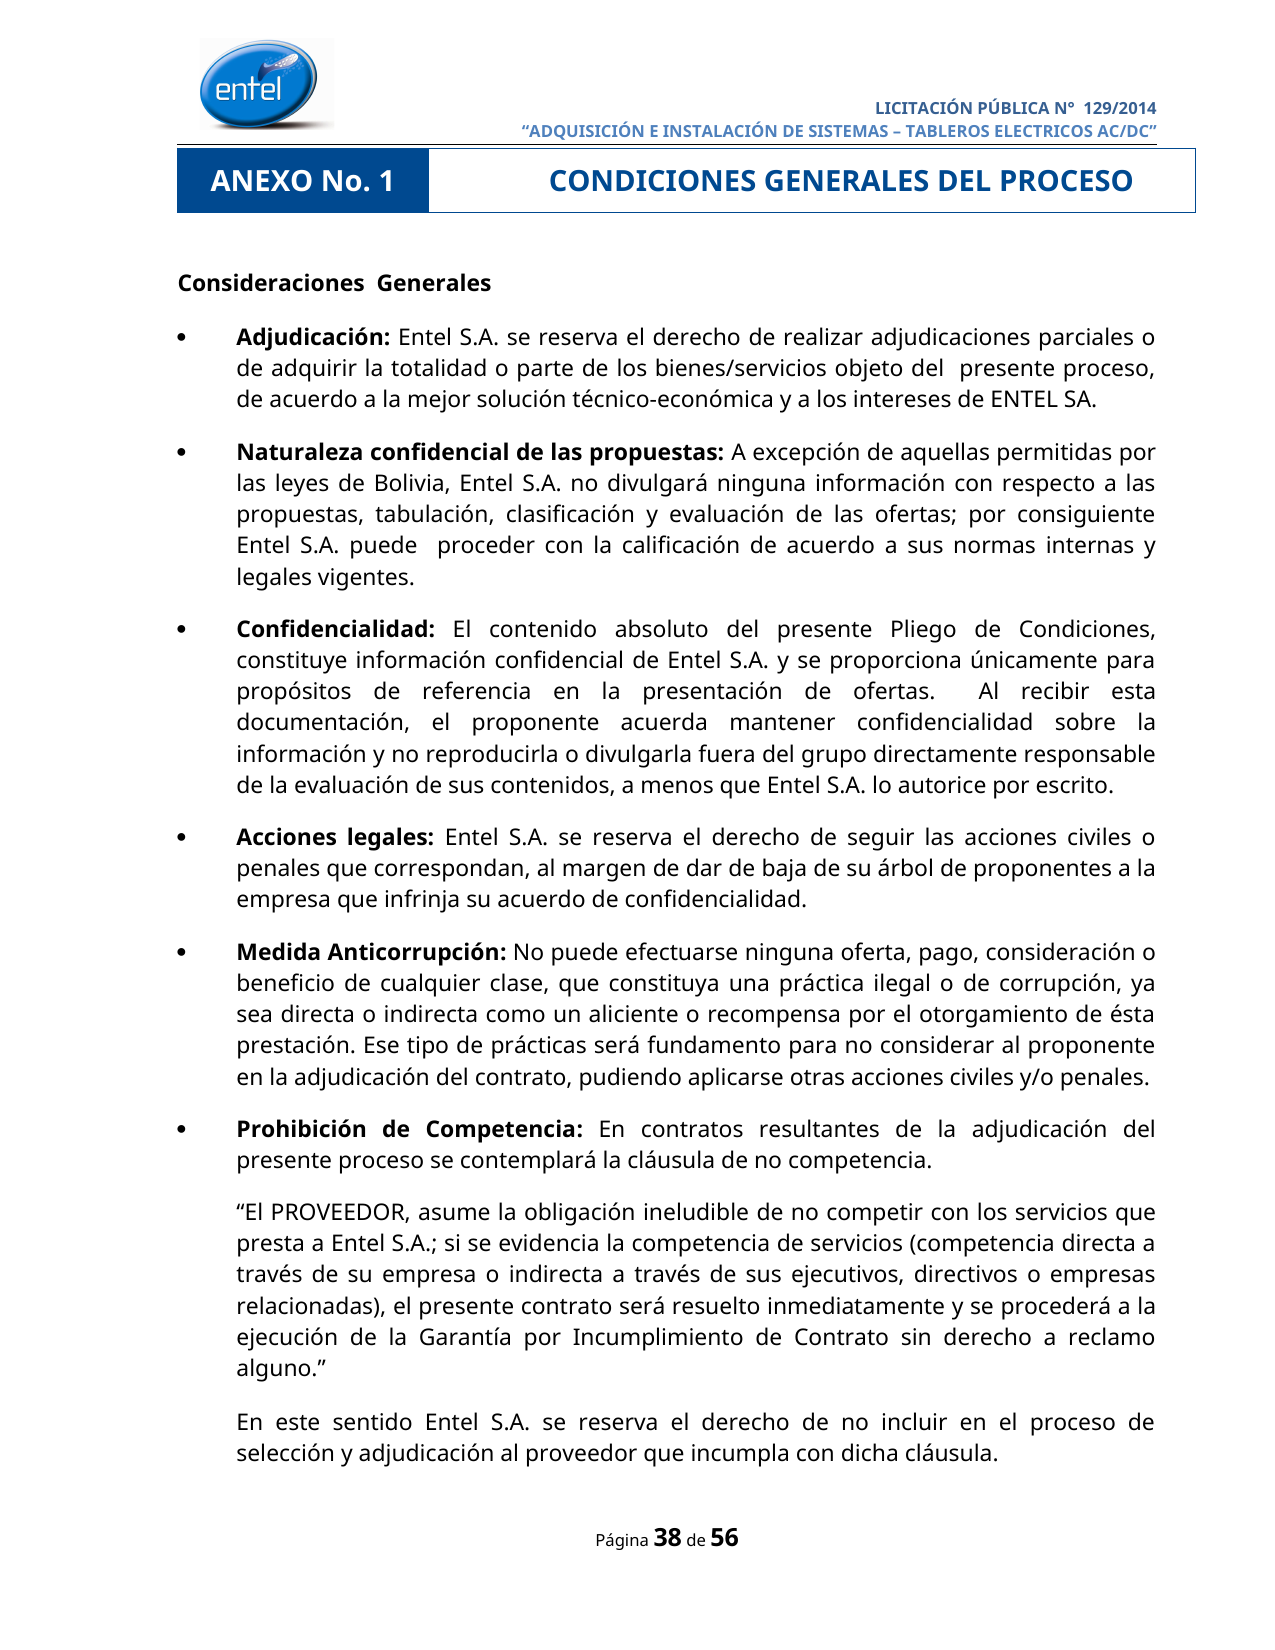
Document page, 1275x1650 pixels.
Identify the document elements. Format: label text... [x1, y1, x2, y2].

list Medida Anticorrupción: No puede efectuarse ninguna oferta, pago, consideración o beneficio de cualquier clase, que constituya una práctica ilegal o de corrupción, ya sea directa o indirecta como un aliciente o recompensa por el otorgamiento de ésta prestación. Ese tipo de prácticas será fundamento para no considerar al proponente en la adjudicación del contrato, pudiendo aplicarse otras acciones civiles y/o penales. [177, 936, 1157, 1092]
picture [199, 38, 335, 130]
table_header CONDICIONES GENERALES DEL PROCESO [429, 149, 1195, 212]
list Prohibición de Competencia: En contratos resultantes de la adjudicación del presente proceso se contemplará la cláusula de no competencia. [177, 1113, 1157, 1175]
text Consideraciones Generales [177, 267, 1157, 298]
list Confidencialidad: El contenido absoluto del presente Pliego de Condiciones, constituye información confidencial de Entel S.A. y se proporciona únicamente para propósitos de referencia en la presentación de ofertas. Al recibir esta documentación, el proponente acuerda mantener confidencialidad sobre la información y no reproducirla o divulgarla fuera del grupo directamente responsable de la evaluación de sus contenidos, a menos que Entel S.A. lo autorice por escrito. [177, 613, 1157, 800]
text En este sentido Entel S.A. se reserva el derecho de no incluir en el proceso de selección y adjudicación al proveedor que incumpla con dicha cláusula. [236, 1406, 1157, 1469]
table_header ANEXO No. 1 [178, 149, 428, 212]
list Adjudicación: Entel S.A. se reserva el derecho de realizar adjudicaciones parciales o de adquirir la totalidad o parte de los bienes/servicios objeto del presente proceso, de acuerdo a la mejor solución técnico-económica y a los intereses de ENTEL SA. [177, 321, 1157, 415]
text “El PROVEEDOR, asume la obligación ineludible de no competir con los servicios que presta a Entel S.A.; si se evidencia la competencia de servicios (competencia directa a través de su empresa o indirecta a través de sus ejecutivos, directivos o empresas relacionadas), el presente contrato será resuelto inmediatamente y se procederá a la ejecución de la Garantía por Incumplimiento de Contrato sin derecho a reclamo alguno.” [236, 1196, 1157, 1383]
list Naturaleza confidencial de las propuestas: A excepción de aquellas permitidas por las leyes de Bolivia, Entel S.A. no divulgará ninguna información con respecto a las propuestas, tabulación, clasificación y evaluación de las ofertas; por consiguiente Entel S.A. puede proceder con la calificación de acuerdo a sus normas internas y legales vigentes. [177, 436, 1157, 592]
list Acciones legales: Entel S.A. se reserva el derecho de seguir las acciones civiles o penales que correspondan, al margen de dar de baja de su árbol de proponentes a la empresa que infrinja su acuerdo de confidencialidad. [177, 821, 1157, 915]
